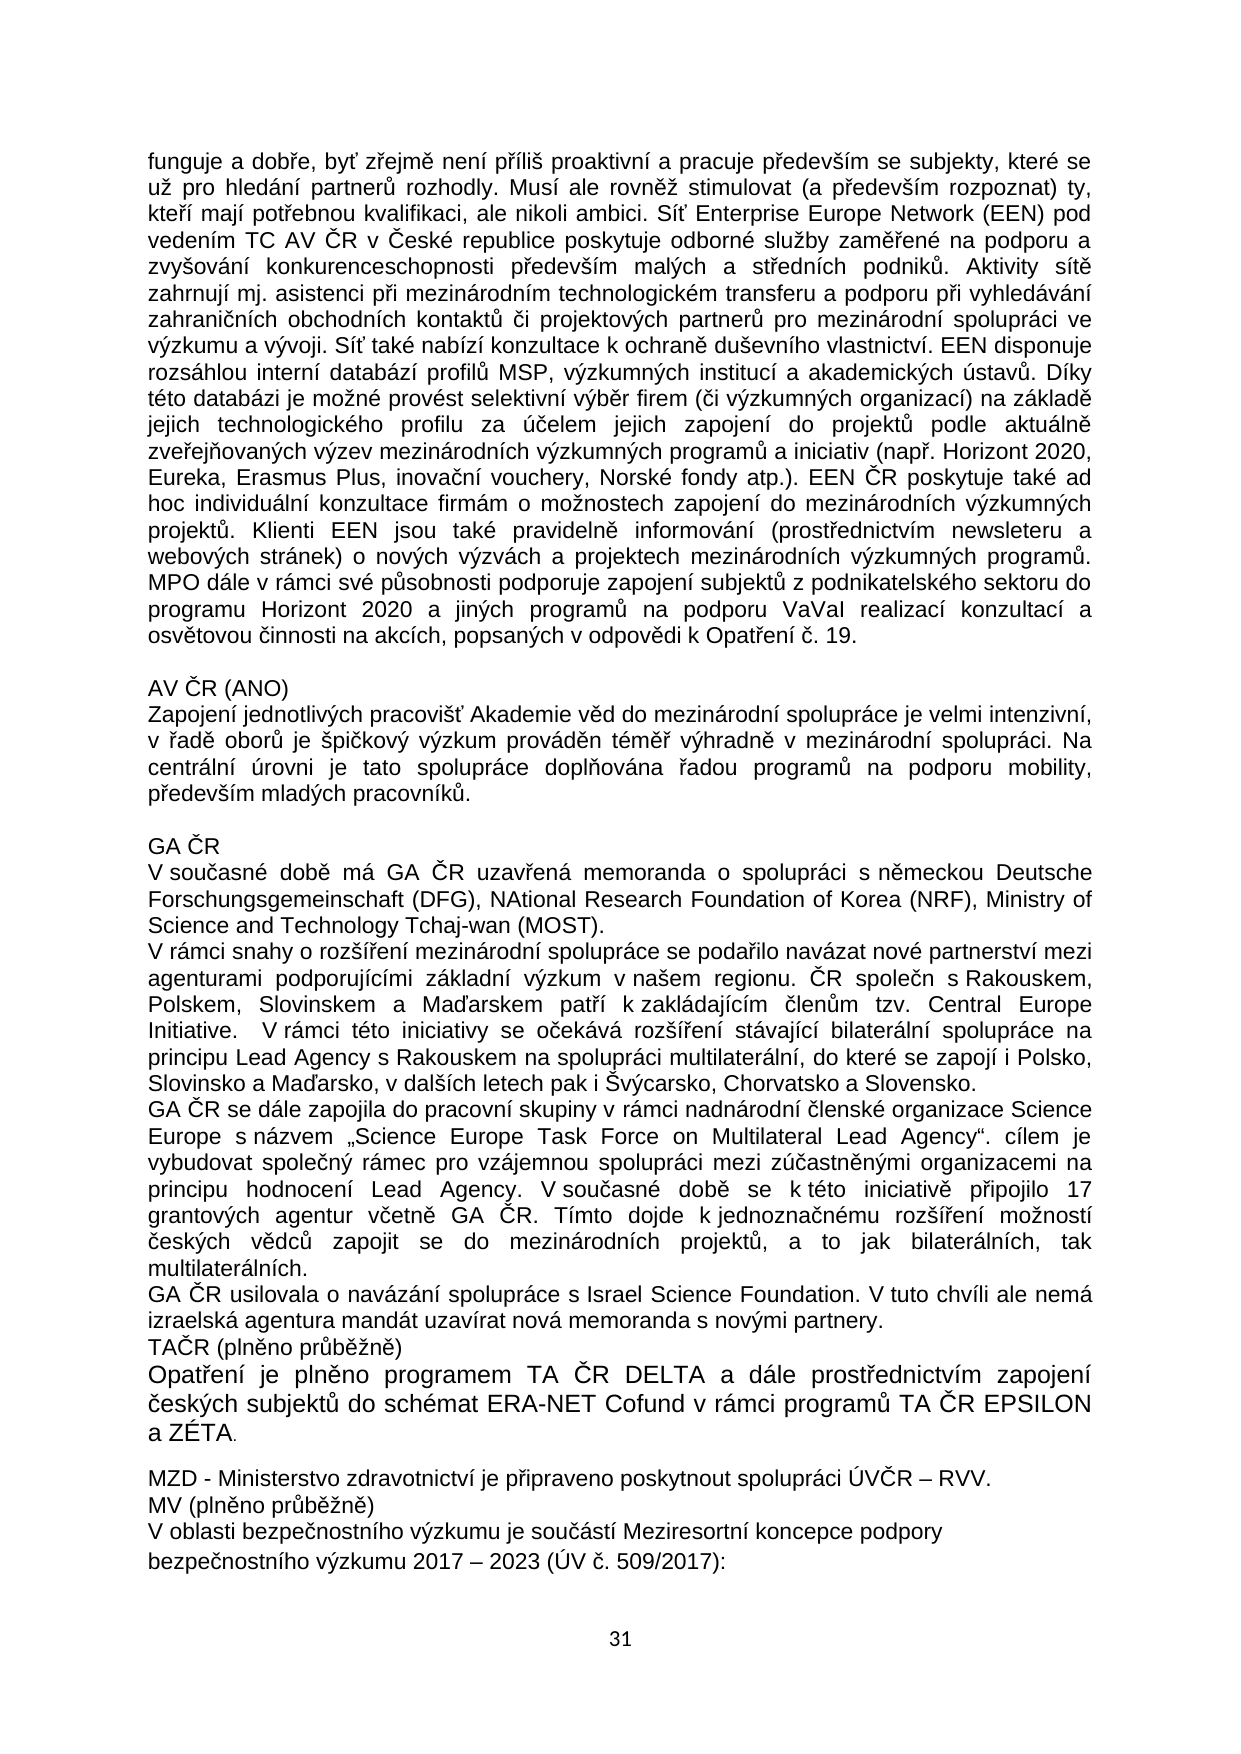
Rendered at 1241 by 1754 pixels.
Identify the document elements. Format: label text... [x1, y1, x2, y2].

text GA ČR se dále zapojila do pracovní skupiny v rámci nadnárodní členské organizace Science Europe s názvem „Science Europe Task Force on Multilateral Lead Agency“. cílem je vybudovat společný rámec pro vzájemnou spolupráci mezi zúčastněnými organizacemi na principu hodnocení Lead Agency. V současné době se k této iniciativě připojilo 17 grantových agentur včetně GA ČR. Tímto dojde k jednoznačnému rozšíření možností českých vědců zapojit se do mezinárodních projektů, a to jak bilaterálních, tak multilaterálních. [148, 1096, 1092, 1281]
text GA ČR usilovala o navázání spolupráce s Israel Science Foundation. V tuto chvíli ale nemá izraelská agentura mandát uzavírat nová memoranda s novými partnery. [148, 1281, 1092, 1334]
text Opatření je plněno programem TA ČR DELTA a dále prostřednictvím zapojení českých subjektů do schémat ERA-NET Cofund v rámci programů TA ČR EPSILON a ZÉTA. [148, 1360, 1092, 1446]
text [148, 148, 1092, 648]
text Zapojení jednotlivých pracovišť Akademie věd do mezinárodní spolupráce je velmi intenzivní, v řadě oborů je špičkový výzkum prováděn téměř výhradně v mezinárodní spolupráci. Na centrální úrovni je tato spolupráce doplňována řadou programů na podporu mobility, především mladých pracovníků. [148, 701, 1092, 807]
text MV (plněno průběžně) [148, 1492, 1092, 1518]
text V rámci snahy o rozšíření mezinárodní spolupráce se podařilo navázat nové partnerství mezi agenturami podporujícími základní výzkum v našem regionu. ČR společn s Rakouskem, Polskem, Slovinskem a Maďarskem patří k zakládajícím členům tzv. Central Europe Initiative. V rámci této iniciativy se očekává rozšíření stávající bilaterální spolupráce na principu Lead Agency s Rakouskem na spolupráci multilaterální, do které se zapojí i Polsko, Slovinsko a Maďarsko, v dalších letech pak i Švýcarsko, Chorvatsko a Slovensko. [148, 938, 1092, 1096]
text MZD - Ministerstvo zdravotnictví je připraveno poskytnout spolupráci ÚVČR – RVV. [148, 1465, 1092, 1492]
text AV ČR (ANO) [148, 675, 1092, 701]
text V oblasti bezpečnostního výzkumu je součástí Meziresortní koncepce podpory bezpečnostního výzkumu 2017 – 2023 (ÚV č. 509/2017): [148, 1518, 1092, 1575]
text V současné době má GA ČR uzavřená memoranda o spolupráci s německou Deutsche Forschungsgemeinschaft (DFG), NAtional Research Foundation of Korea (NRF), Ministry of Science and Technology Tchaj-wan (MOST). [148, 859, 1092, 938]
text GA ČR [148, 833, 1092, 859]
text TAČR (plněno průběžně) [148, 1334, 1092, 1360]
